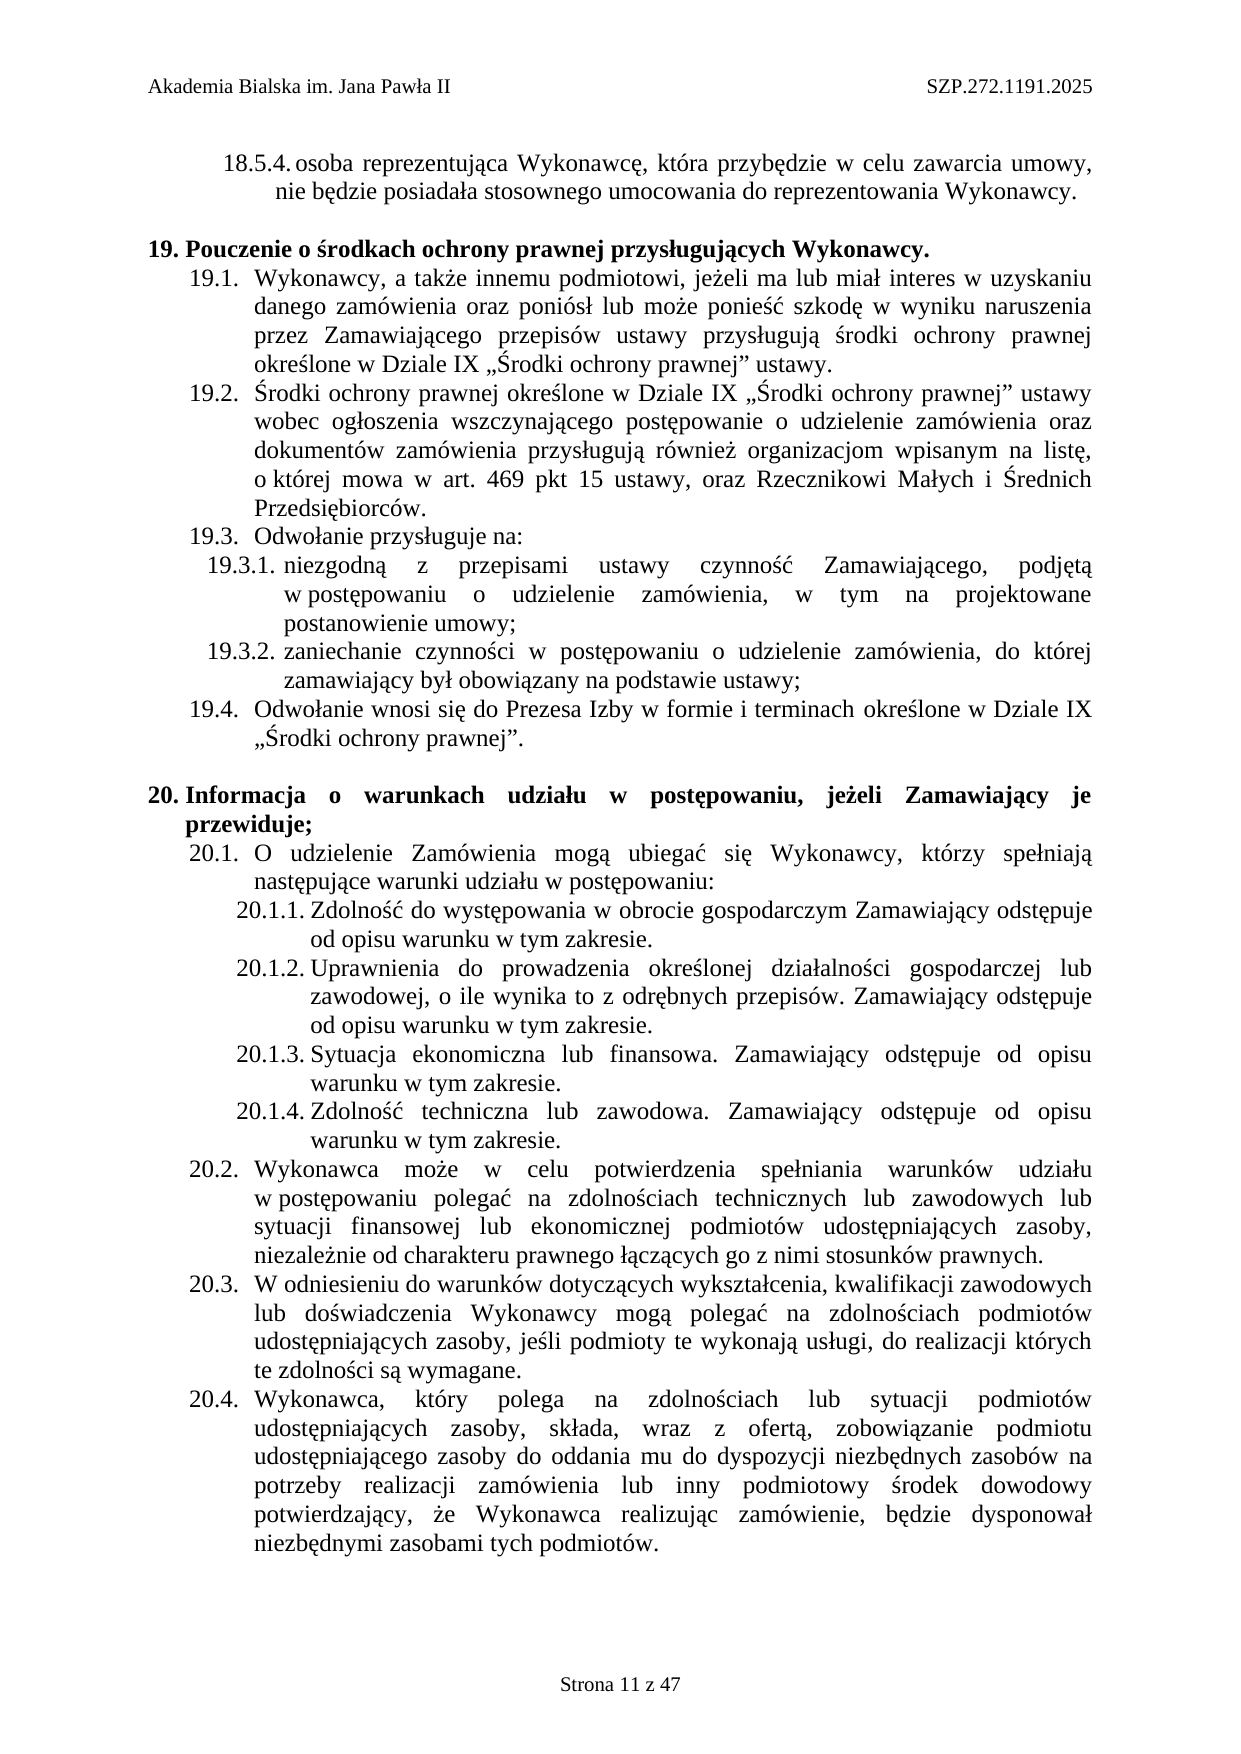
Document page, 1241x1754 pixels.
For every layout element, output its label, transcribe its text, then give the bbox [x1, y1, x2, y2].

list Odwołanie wnosi się do Prezesa Izby w formie i terminach określone w Dziale IX „Środki ochrony prawnej”. [189, 694, 1093, 751]
list Informacja o warunkach udziału w postępowaniu, jeżeli Zamawiający je przewiduje; [148, 780, 1093, 838]
list Wykonawca może w celu potwierdzenia spełniania warunków udziału w postępowaniu polegać na zdolnościach technicznych lub zawodowych lub sytuacji finansowej lub ekonomicznej podmiotów udostępniających zasoby, niezależnie od charakteru prawnego łączących go z nimi stosunków prawnych. [189, 1154, 1093, 1269]
list zaniechanie czynności w postępowaniu o udzielenie zamówienia, do której zamawiający był obowiązany na podstawie ustawy; [207, 636, 1093, 694]
list Uprawnienia do prowadzenia określonej działalności gospodarczej lub zawodowej, o ile wynika to z odrębnych przepisów. Zamawiający odstępuje od opisu warunku w tym zakresie. [236, 953, 1093, 1039]
list osoba reprezentująca Wykonawcę, która przybędzie w celu zawarcia umowy, nie będzie posiadała stosownego umocowania do reprezentowania Wykonawcy. [223, 148, 1093, 205]
list Odwołanie przysługuje na: [189, 521, 1093, 550]
list niezgodną z przepisami ustawy czynność Zamawiającego, podjętą w postępowaniu o udzielenie zamówienia, w tym na projektowane postanowienie umowy; [207, 550, 1093, 636]
list Pouczenie o środkach ochrony prawnej przysługujących Wykonawcy. [148, 234, 1093, 263]
list W odniesieniu do warunków dotyczących wykształcenia, kwalifikacji zawodowych lub doświadczenia Wykonawcy mogą polegać na zdolnościach podmiotów udostępniających zasoby, jeśli podmioty te wykonają usługi, do realizacji których te zdolności są wymagane. [189, 1269, 1093, 1384]
list Zdolność techniczna lub zawodowa. Zamawiający odstępuje od opisu warunku w tym zakresie. [236, 1096, 1093, 1154]
list Zdolność do występowania w obrocie gospodarczym Zamawiający odstępuje od opisu warunku w tym zakresie. [236, 895, 1093, 953]
list Środki ochrony prawnej określone w Dziale IX „Środki ochrony prawnej” ustawy wobec ogłoszenia wszczynającego postępowanie o udzielenie zamówienia oraz dokumentów zamówienia przysługują również organizacjom wpisanym na listę, o której mowa w art. 469 pkt 15 ustawy, oraz Rzecznikowi Małych i Średnich Przedsiębiorców. [189, 378, 1093, 521]
list Wykonawcy, a także innemu podmiotowi, jeżeli ma lub miał interes w uzyskaniu danego zamówienia oraz poniósł lub może ponieść szkodę w wyniku naruszenia przez Zamawiającego przepisów ustawy przysługują środki ochrony prawnej określone w Dziale IX „Środki ochrony prawnej” ustawy. [189, 263, 1093, 378]
list O udzielenie Zamówienia mogą ubiegać się Wykonawcy, którzy spełniają następujące warunki udziału w postępowaniu: [189, 838, 1093, 895]
list Sytuacja ekonomiczna lub finansowa. Zamawiający odstępuje od opisu warunku w tym zakresie. [236, 1039, 1093, 1096]
list Wykonawca, który polega na zdolnościach lub sytuacji podmiotów udostępniających zasoby, składa, wraz z ofertą, zobowiązanie podmiotu udostępniającego zasoby do oddania mu do dyspozycji niezbędnych zasobów na potrzeby realizacji zamówienia lub inny podmiotowy środek dowodowy potwierdzający, że Wykonawca realizując zamówienie, będzie dysponował niezbędnymi zasobami tych podmiotów. [189, 1384, 1093, 1556]
